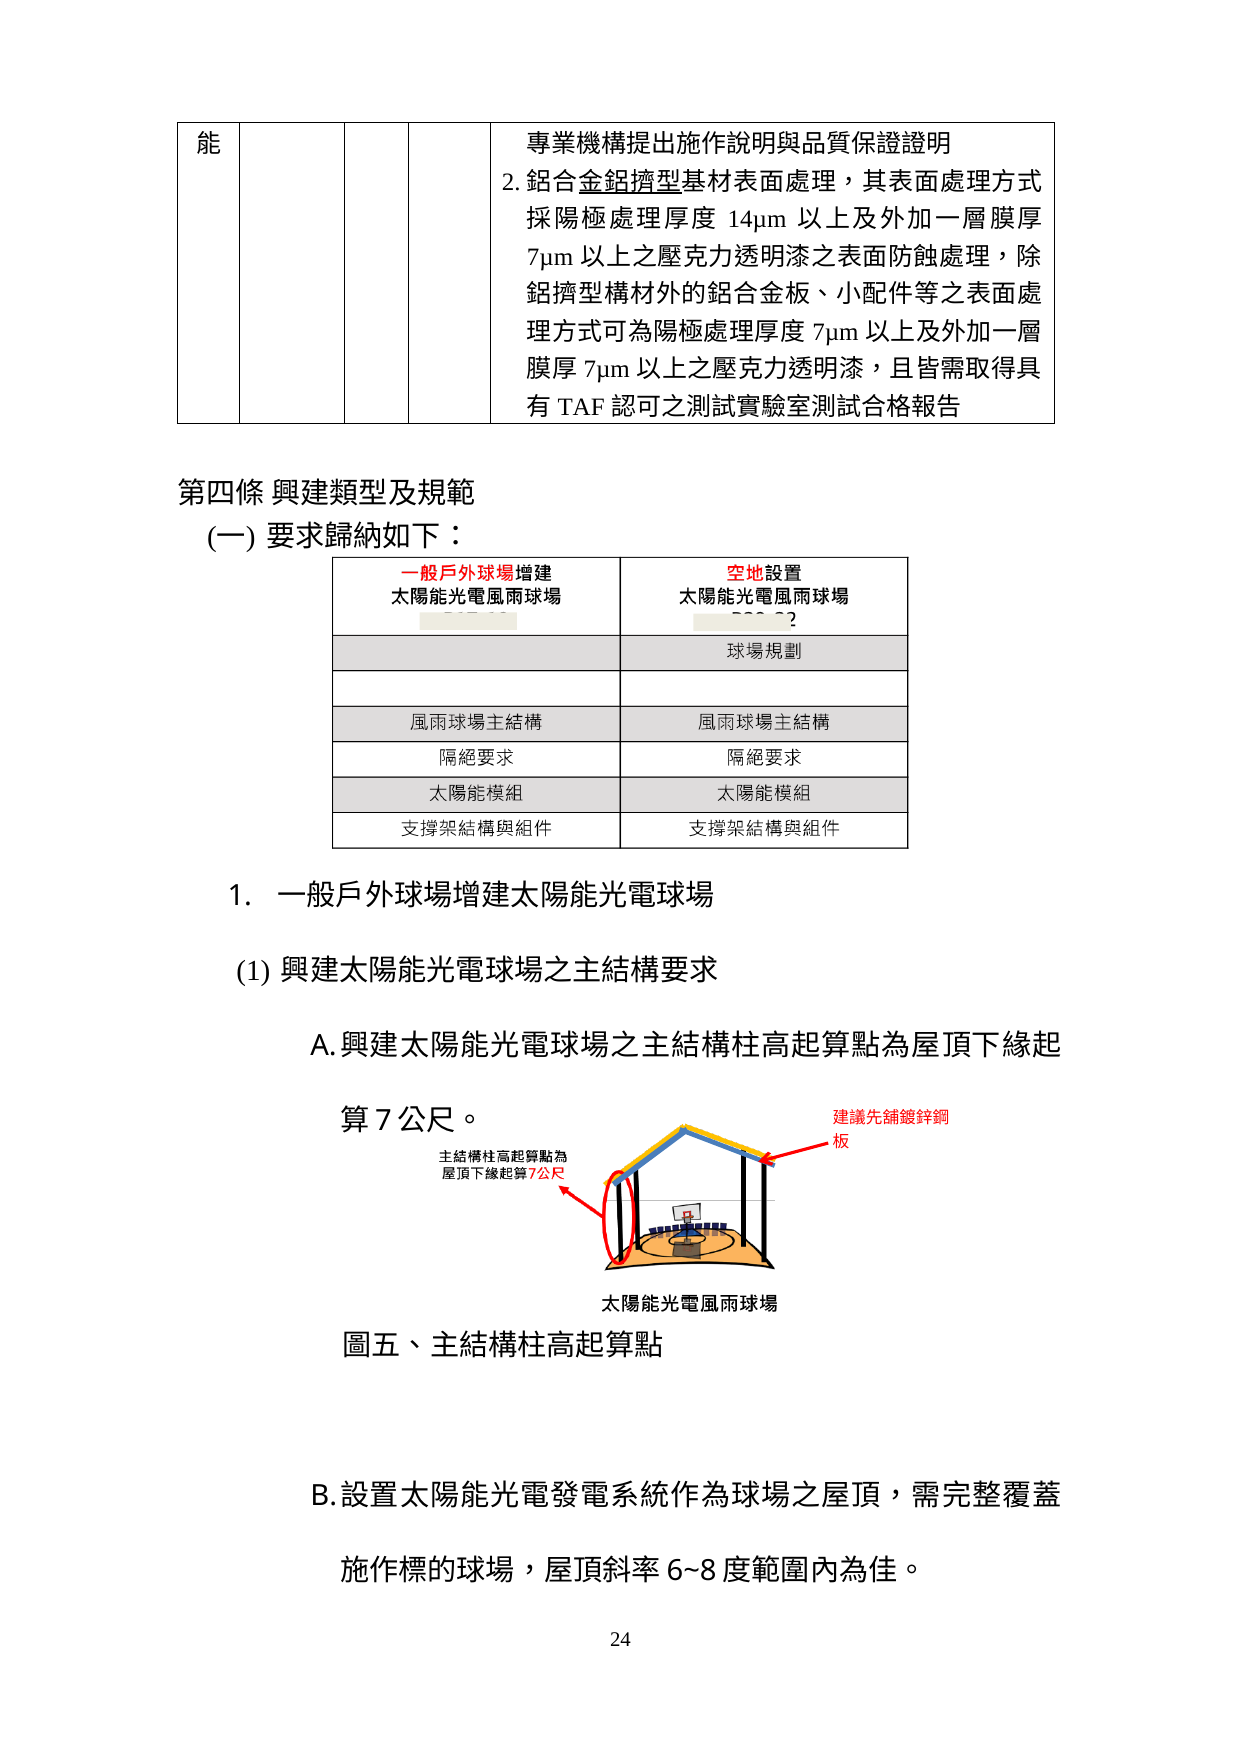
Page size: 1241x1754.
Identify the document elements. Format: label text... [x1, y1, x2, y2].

text 第四條 興建類型及規範 [177, 468, 1063, 512]
list 要求歸納如下： [207, 512, 1063, 556]
text 圖五、主結構柱高起算點 [177, 1306, 663, 1381]
list 設置太陽能光電發電系統作為球場之屋頂，需完整覆蓋施作標的球場，屋頂斜率6~8度範圍內為佳。 [310, 1456, 1063, 1606]
list 興建太陽能光電球場之主結構要求 [236, 931, 1063, 1006]
table_cell V [345, 123, 408, 423]
list 興建太陽能光電球場之主結構柱高起算點為屋頂下緣起算7公尺。 [310, 1006, 1063, 1156]
picture [331, 555, 909, 851]
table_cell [491, 123, 1054, 423]
list 一般戶外球場增建太陽能光電球場 [227, 856, 1063, 931]
picture [429, 1123, 790, 1327]
table_cell [409, 123, 490, 423]
